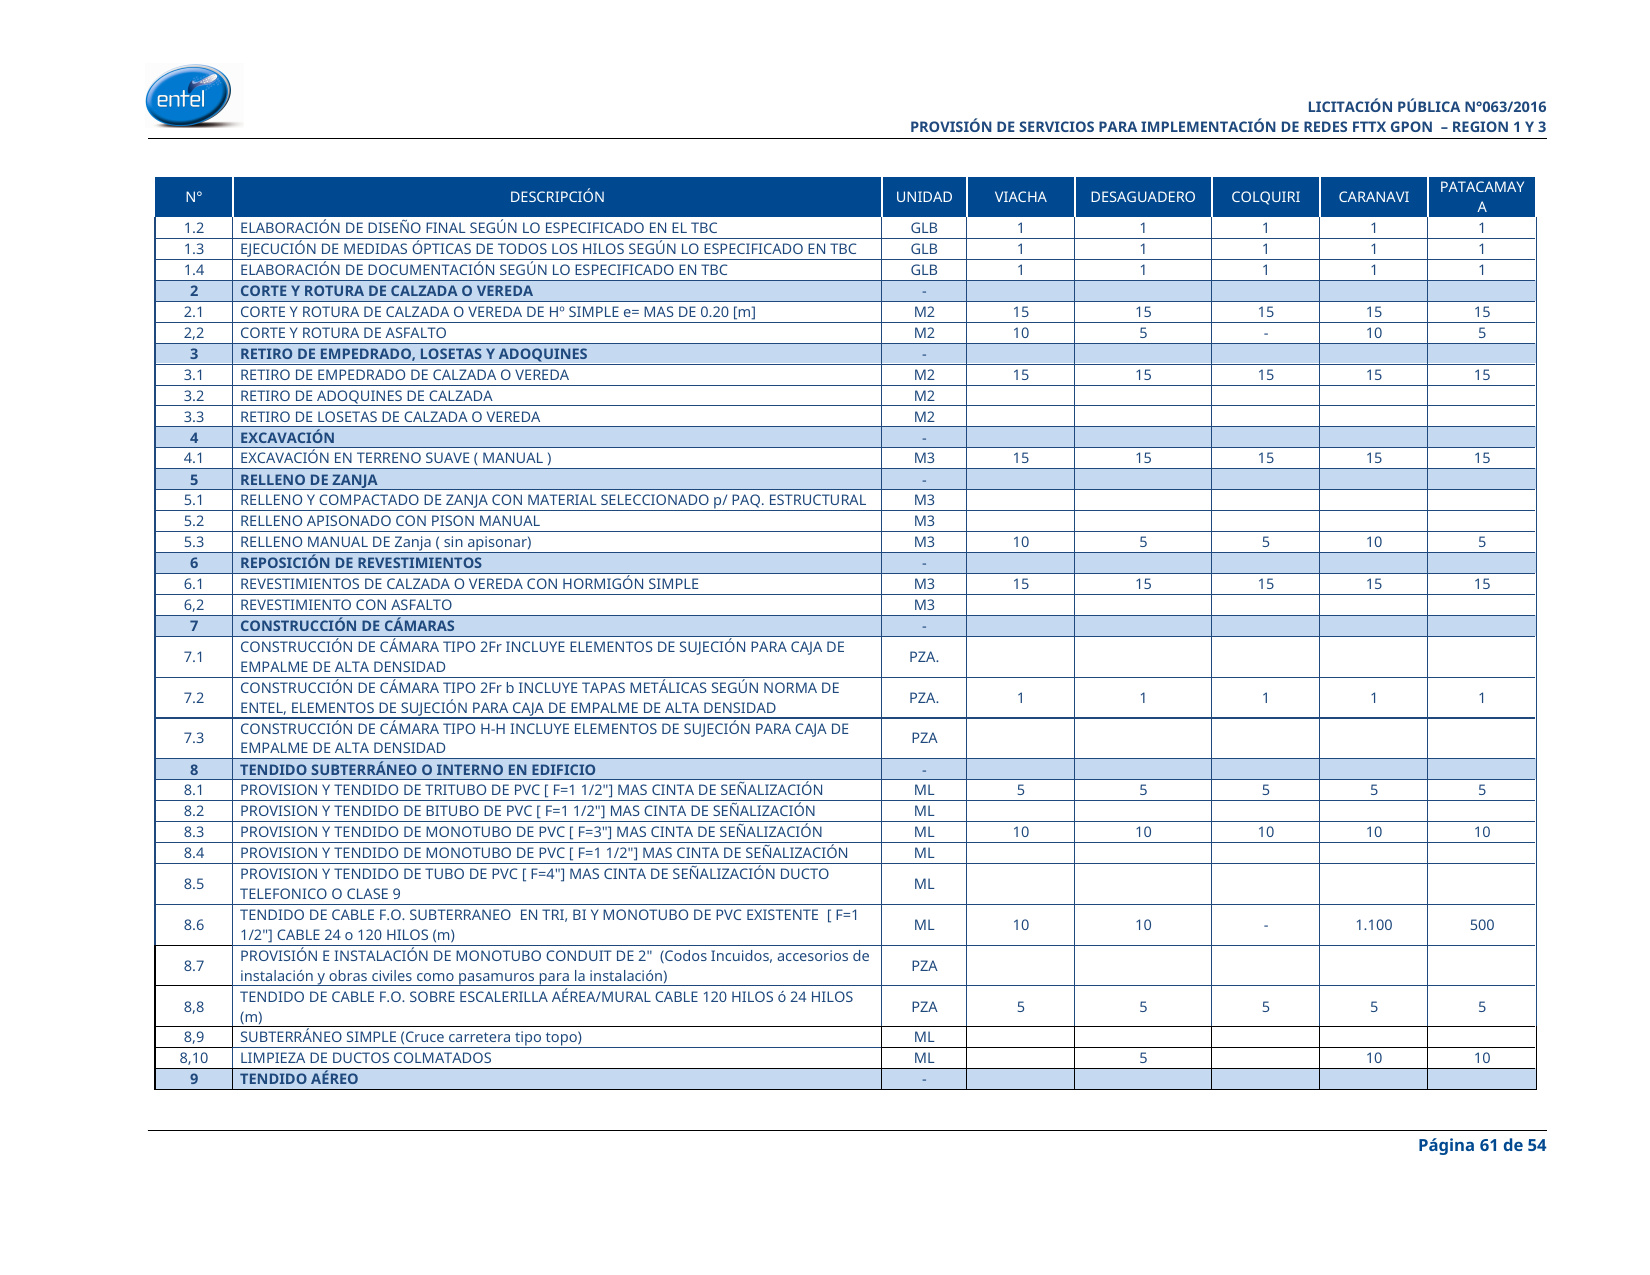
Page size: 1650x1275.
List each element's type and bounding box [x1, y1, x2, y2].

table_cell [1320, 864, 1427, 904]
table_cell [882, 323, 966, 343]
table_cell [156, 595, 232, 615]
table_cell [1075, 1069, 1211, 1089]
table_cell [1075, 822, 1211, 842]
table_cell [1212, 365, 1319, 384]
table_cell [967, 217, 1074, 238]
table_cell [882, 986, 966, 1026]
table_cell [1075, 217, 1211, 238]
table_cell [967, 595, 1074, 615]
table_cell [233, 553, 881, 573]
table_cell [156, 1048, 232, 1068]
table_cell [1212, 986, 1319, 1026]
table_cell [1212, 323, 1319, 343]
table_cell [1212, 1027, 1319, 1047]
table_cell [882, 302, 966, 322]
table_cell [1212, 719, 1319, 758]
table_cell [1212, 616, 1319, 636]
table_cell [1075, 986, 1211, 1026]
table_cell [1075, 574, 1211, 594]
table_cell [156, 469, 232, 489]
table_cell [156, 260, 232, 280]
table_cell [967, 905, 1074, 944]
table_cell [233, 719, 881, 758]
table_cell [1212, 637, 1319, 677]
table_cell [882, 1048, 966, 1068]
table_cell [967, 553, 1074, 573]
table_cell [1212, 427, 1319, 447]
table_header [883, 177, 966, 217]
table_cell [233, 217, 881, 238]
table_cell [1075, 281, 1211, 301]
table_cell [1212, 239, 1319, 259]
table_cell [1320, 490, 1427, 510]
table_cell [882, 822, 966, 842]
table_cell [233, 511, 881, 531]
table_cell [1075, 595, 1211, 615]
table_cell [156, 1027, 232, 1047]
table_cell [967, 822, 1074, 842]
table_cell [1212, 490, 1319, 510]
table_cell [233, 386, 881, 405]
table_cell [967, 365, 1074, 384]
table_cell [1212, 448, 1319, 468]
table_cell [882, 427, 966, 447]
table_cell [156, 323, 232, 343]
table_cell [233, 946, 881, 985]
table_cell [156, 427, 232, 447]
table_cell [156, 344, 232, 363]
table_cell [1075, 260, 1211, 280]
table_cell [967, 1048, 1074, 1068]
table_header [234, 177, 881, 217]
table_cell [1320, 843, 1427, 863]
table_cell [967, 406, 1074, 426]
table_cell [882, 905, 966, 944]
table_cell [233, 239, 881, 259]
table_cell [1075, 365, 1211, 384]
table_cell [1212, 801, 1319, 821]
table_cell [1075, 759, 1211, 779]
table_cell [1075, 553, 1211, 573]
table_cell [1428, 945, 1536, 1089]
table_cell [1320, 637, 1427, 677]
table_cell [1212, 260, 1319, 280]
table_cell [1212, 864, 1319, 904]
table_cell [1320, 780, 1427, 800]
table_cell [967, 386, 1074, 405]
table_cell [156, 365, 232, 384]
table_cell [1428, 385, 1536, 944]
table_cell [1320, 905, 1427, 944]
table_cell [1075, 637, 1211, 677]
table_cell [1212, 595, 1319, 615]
picture [145, 63, 244, 128]
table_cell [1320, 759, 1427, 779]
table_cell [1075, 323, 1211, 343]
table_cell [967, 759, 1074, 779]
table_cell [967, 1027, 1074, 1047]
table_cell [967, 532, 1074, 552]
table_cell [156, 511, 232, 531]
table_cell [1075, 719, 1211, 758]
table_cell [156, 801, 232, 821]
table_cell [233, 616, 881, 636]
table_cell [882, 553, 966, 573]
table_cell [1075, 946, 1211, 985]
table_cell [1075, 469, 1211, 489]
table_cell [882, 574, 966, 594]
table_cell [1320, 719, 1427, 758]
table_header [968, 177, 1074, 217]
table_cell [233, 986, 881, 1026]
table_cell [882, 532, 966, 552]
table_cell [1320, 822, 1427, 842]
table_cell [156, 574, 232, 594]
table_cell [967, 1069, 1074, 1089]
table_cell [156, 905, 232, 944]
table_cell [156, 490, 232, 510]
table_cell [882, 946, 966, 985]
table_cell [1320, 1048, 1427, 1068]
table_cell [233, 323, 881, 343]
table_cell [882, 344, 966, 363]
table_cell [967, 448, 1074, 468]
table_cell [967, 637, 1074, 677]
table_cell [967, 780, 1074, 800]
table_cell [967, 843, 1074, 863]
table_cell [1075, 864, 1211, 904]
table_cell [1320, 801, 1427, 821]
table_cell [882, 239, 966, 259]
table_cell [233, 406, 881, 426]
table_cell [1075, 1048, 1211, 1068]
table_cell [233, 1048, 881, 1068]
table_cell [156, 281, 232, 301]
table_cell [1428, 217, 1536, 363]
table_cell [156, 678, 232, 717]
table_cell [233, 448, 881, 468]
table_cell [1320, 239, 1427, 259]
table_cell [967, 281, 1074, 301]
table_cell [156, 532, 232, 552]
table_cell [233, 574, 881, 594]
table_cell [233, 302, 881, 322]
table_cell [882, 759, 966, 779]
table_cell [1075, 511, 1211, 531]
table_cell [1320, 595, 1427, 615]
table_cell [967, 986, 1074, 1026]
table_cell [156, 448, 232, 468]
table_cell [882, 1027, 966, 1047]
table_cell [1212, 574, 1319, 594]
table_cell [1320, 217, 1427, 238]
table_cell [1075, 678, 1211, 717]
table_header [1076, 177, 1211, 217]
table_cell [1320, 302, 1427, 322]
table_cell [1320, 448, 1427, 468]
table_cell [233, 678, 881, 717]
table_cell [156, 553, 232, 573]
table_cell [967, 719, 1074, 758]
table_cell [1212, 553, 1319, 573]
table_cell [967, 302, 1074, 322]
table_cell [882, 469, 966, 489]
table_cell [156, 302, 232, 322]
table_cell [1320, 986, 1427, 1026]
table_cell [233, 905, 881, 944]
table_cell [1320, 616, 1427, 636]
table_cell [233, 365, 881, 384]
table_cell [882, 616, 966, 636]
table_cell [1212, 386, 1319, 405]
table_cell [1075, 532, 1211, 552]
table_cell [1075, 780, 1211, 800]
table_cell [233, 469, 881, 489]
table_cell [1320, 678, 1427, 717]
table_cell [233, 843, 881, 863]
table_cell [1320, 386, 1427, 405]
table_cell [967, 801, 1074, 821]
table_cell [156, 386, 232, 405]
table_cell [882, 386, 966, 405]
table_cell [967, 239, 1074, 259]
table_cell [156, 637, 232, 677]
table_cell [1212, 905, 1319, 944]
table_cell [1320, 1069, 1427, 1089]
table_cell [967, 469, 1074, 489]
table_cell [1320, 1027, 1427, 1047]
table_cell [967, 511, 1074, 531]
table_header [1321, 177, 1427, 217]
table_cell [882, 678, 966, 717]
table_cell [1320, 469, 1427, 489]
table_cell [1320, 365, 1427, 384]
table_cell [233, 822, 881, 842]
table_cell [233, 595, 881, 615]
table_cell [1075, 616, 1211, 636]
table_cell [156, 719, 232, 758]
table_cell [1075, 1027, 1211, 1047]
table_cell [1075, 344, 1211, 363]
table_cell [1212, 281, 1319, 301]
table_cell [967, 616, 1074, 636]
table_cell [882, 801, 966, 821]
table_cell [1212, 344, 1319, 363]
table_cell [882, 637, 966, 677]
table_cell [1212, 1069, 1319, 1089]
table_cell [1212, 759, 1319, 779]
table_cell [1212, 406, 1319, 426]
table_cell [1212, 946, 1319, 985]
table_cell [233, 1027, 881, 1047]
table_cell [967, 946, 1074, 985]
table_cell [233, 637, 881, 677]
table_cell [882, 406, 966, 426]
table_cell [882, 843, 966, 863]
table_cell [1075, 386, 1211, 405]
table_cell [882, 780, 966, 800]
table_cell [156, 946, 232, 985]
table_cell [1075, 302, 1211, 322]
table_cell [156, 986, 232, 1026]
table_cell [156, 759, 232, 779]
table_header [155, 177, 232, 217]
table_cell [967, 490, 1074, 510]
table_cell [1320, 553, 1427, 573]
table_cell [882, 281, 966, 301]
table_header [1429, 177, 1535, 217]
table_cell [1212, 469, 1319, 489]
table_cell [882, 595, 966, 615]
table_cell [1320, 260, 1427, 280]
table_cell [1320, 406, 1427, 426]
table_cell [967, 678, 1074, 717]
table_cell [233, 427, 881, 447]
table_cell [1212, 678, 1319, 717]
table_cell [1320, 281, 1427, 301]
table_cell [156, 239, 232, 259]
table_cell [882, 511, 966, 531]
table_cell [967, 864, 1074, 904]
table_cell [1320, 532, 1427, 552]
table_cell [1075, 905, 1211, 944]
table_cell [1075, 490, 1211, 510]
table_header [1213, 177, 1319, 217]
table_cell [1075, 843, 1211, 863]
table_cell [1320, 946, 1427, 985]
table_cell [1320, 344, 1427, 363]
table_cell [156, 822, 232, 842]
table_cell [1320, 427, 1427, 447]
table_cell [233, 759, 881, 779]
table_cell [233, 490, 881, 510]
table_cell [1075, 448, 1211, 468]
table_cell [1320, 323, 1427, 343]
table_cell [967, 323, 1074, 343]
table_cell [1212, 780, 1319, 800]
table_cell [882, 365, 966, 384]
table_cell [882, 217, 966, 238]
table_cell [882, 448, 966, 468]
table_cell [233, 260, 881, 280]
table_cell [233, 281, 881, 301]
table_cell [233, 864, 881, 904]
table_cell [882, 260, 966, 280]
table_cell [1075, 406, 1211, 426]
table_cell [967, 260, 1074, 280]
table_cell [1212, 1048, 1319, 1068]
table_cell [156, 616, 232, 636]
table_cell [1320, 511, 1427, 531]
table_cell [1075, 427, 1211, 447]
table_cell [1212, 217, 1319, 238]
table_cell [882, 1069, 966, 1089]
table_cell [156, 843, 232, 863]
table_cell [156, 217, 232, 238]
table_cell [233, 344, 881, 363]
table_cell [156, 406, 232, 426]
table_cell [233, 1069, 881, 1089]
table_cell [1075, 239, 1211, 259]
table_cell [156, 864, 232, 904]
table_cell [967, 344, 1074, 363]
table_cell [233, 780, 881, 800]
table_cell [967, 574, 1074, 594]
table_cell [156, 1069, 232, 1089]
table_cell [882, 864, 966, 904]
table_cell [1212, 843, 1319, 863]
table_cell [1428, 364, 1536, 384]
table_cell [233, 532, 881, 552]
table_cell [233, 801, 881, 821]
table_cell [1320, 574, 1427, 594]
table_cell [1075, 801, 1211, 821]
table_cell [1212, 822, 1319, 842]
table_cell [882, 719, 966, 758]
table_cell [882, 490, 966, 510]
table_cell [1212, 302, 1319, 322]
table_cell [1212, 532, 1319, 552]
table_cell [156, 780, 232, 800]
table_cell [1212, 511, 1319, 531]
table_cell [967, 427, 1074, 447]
